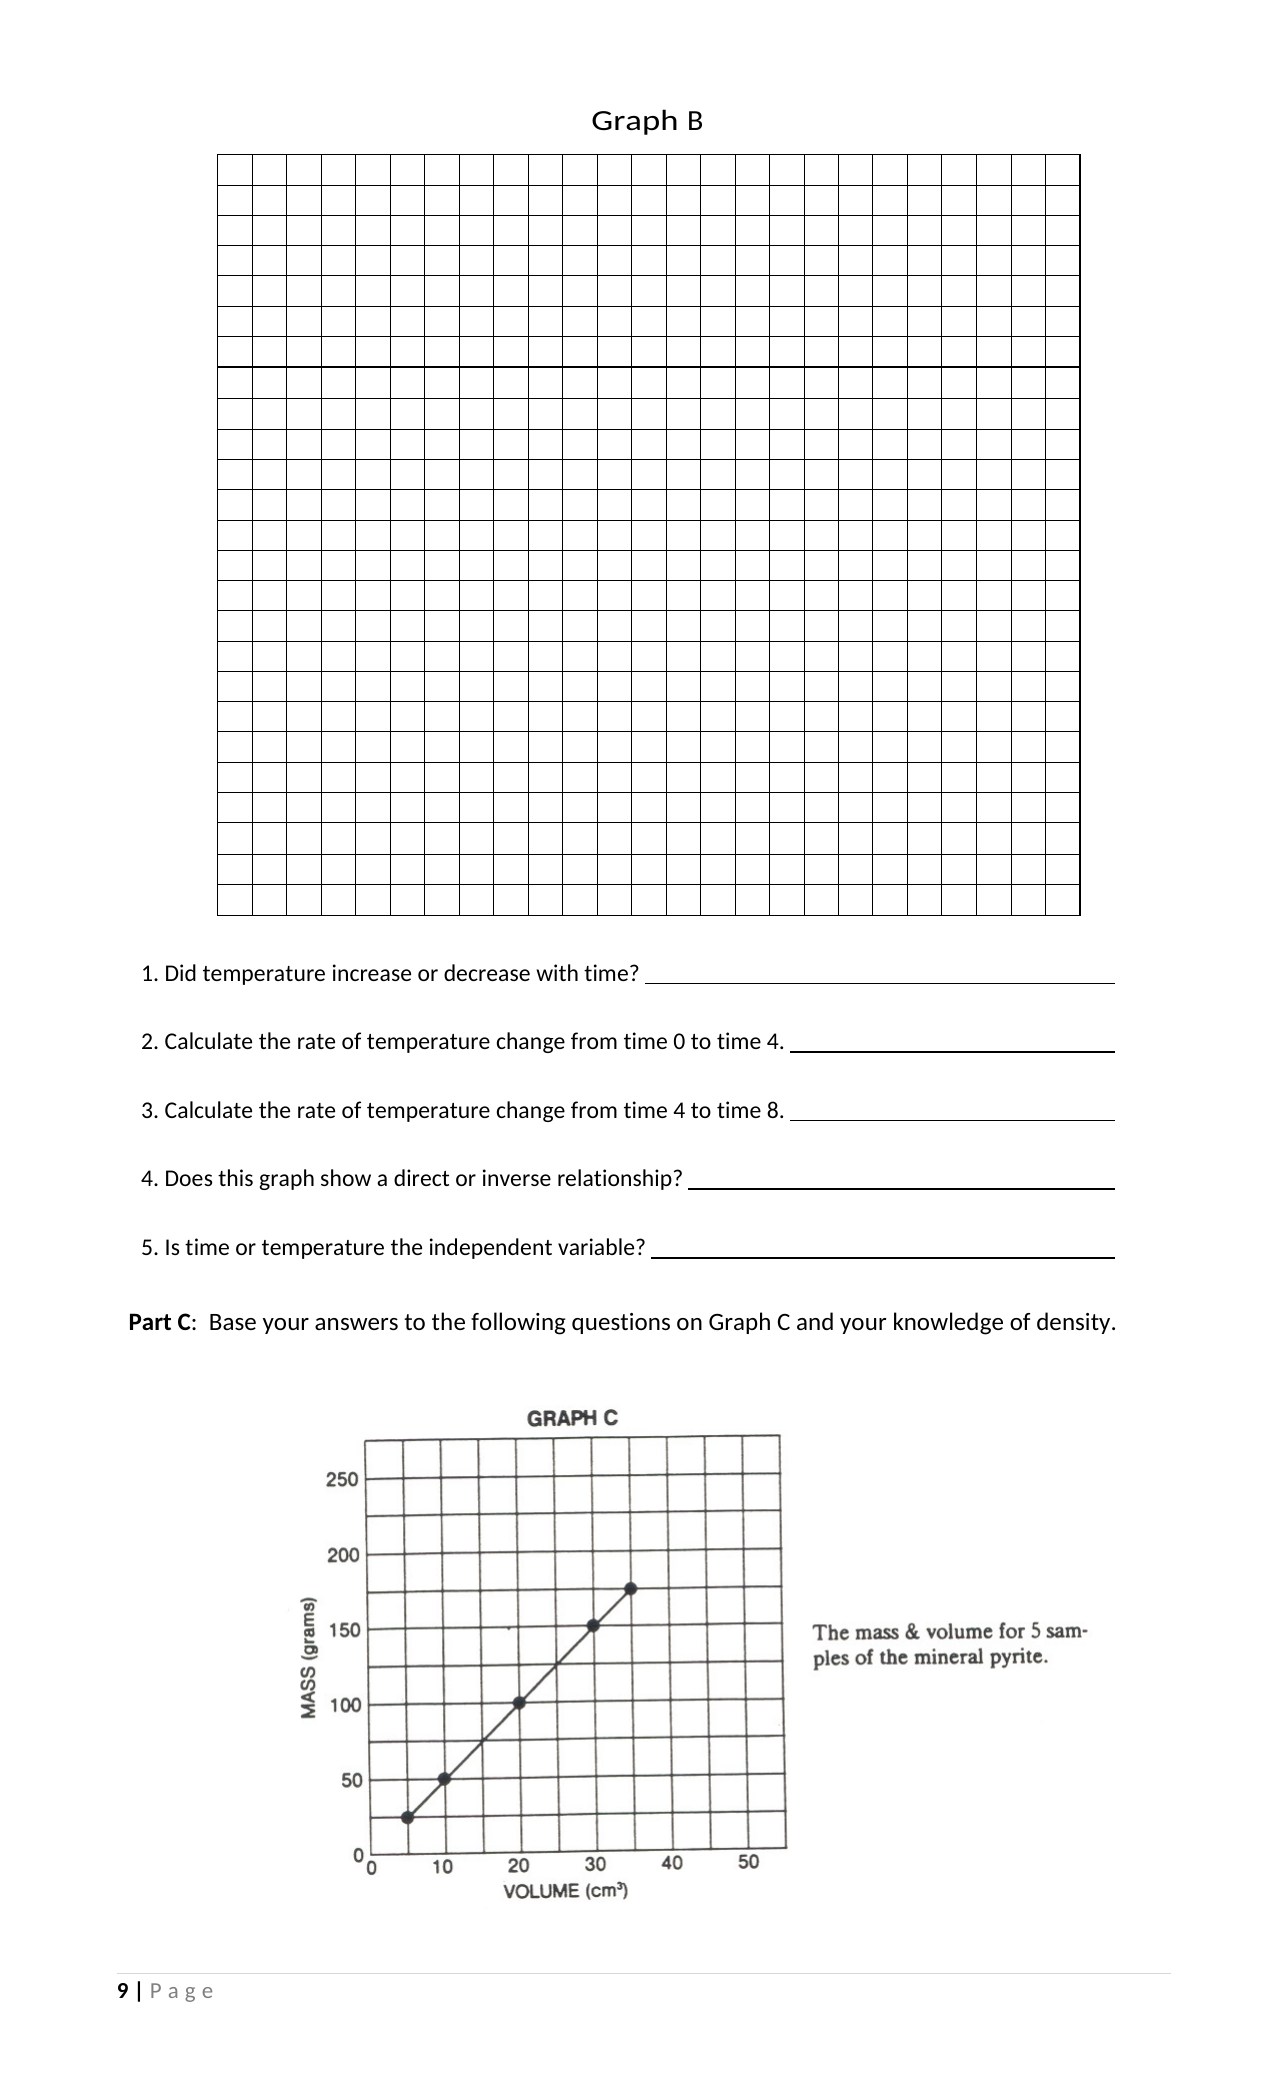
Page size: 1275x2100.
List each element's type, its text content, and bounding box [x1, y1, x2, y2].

table_cell [873, 855, 907, 884]
table_cell [460, 732, 493, 762]
table_cell [1012, 246, 1045, 275]
picture [180, 1397, 1159, 1909]
table_cell [218, 642, 252, 671]
table_cell [598, 793, 631, 822]
table_cell [1046, 399, 1079, 428]
table_cell [494, 368, 528, 398]
table_cell [873, 581, 907, 610]
table_cell [218, 307, 252, 336]
table_header [391, 155, 424, 185]
table_cell [322, 702, 355, 731]
table_cell [770, 855, 804, 884]
table_cell [701, 216, 735, 245]
table_cell [770, 581, 804, 610]
table_header [1046, 155, 1079, 185]
table_cell [942, 490, 976, 519]
table_cell [1046, 732, 1079, 762]
table_cell [391, 581, 424, 610]
table_cell [494, 276, 528, 306]
table_cell [253, 611, 286, 641]
table_cell [322, 460, 355, 489]
table_cell [287, 276, 321, 306]
table_cell [460, 672, 493, 701]
table_cell [460, 551, 493, 580]
table_cell [391, 337, 424, 366]
table_cell [805, 337, 838, 366]
table_cell [942, 793, 976, 822]
table_cell [805, 823, 838, 854]
table_cell [322, 763, 355, 792]
table_cell [460, 793, 493, 822]
table_cell [253, 855, 286, 884]
table_cell [529, 551, 562, 580]
table_cell [632, 732, 666, 762]
table_cell [805, 399, 838, 428]
table_cell [873, 521, 907, 550]
table_cell [736, 855, 769, 884]
table_cell [391, 732, 424, 762]
table_header [908, 155, 941, 185]
table_cell [391, 642, 424, 671]
table_cell [1046, 642, 1079, 671]
table_cell [425, 368, 459, 398]
table_cell [942, 430, 976, 459]
table_cell [805, 855, 838, 884]
table_cell [391, 430, 424, 459]
table_cell [632, 521, 666, 550]
table_cell [942, 581, 976, 610]
table_cell [908, 855, 941, 884]
table_cell [701, 460, 735, 489]
table_cell [942, 399, 976, 428]
table_cell [977, 702, 1011, 731]
table_cell [322, 430, 355, 459]
table_cell [839, 763, 872, 792]
table_cell [529, 521, 562, 550]
table_cell [805, 763, 838, 792]
table_cell [425, 430, 459, 459]
table_cell [1046, 763, 1079, 792]
table_cell [322, 672, 355, 701]
table_cell [667, 337, 700, 366]
table_cell [701, 855, 735, 884]
table_cell [253, 702, 286, 731]
table_cell [218, 186, 252, 215]
table_cell [977, 823, 1011, 854]
table_cell [253, 186, 286, 215]
table_cell [391, 823, 424, 854]
table_cell [563, 186, 597, 215]
table_cell [460, 702, 493, 731]
table_cell [1012, 430, 1045, 459]
table_cell [563, 763, 597, 792]
table_cell [770, 307, 804, 336]
table_cell [460, 823, 493, 854]
table_cell [805, 276, 838, 306]
table_cell [1012, 186, 1045, 215]
table_cell [460, 186, 493, 215]
table_cell [287, 672, 321, 701]
table_header [701, 155, 735, 185]
table_cell [253, 216, 286, 245]
table_cell [1012, 672, 1045, 701]
table_cell [805, 702, 838, 731]
table_cell [770, 551, 804, 580]
table_cell [942, 732, 976, 762]
table_cell [218, 399, 252, 428]
table_cell [701, 581, 735, 610]
table_cell [356, 581, 390, 610]
table_cell [908, 885, 941, 914]
table_cell [391, 521, 424, 550]
table_cell [287, 763, 321, 792]
table_cell [736, 823, 769, 854]
table_cell [253, 307, 286, 336]
table_cell [942, 885, 976, 914]
table_cell [494, 399, 528, 428]
table_cell [529, 430, 562, 459]
table_cell [218, 460, 252, 489]
table_cell [736, 337, 769, 366]
table_cell [529, 460, 562, 489]
table_cell [218, 611, 252, 641]
table_cell [736, 276, 769, 306]
table_cell [598, 490, 631, 519]
table_cell [287, 399, 321, 428]
table_cell [563, 490, 597, 519]
table_cell [770, 702, 804, 731]
table_cell [805, 885, 838, 914]
table_cell [736, 186, 769, 215]
table_cell [839, 855, 872, 884]
table_cell [977, 855, 1011, 884]
table_cell [322, 581, 355, 610]
table_cell [701, 430, 735, 459]
table_cell [356, 732, 390, 762]
table_cell [356, 702, 390, 731]
table_cell [460, 460, 493, 489]
table_cell [322, 521, 355, 550]
table_cell [770, 337, 804, 366]
table_cell [218, 368, 252, 398]
table_cell [460, 521, 493, 550]
table_cell [736, 399, 769, 428]
table_cell [1046, 246, 1079, 275]
table_cell [667, 399, 700, 428]
table_cell [873, 763, 907, 792]
table_cell [908, 368, 941, 398]
table_cell [873, 460, 907, 489]
table_cell [598, 581, 631, 610]
table_cell [1012, 460, 1045, 489]
table_cell [460, 368, 493, 398]
table_cell [1012, 337, 1045, 366]
table_cell [287, 823, 321, 854]
table_cell [1046, 581, 1079, 610]
table_cell [632, 672, 666, 701]
table_cell [942, 337, 976, 366]
table_cell [667, 246, 700, 275]
table_cell [632, 885, 666, 914]
table_cell [391, 793, 424, 822]
table_cell [908, 186, 941, 215]
table_cell [598, 246, 631, 275]
table_cell [322, 337, 355, 366]
table_cell [460, 337, 493, 366]
table_cell [425, 763, 459, 792]
table_cell [494, 763, 528, 792]
table_cell [1046, 307, 1079, 336]
table_cell [253, 763, 286, 792]
table_cell [770, 732, 804, 762]
table_cell [425, 186, 459, 215]
table_cell [598, 460, 631, 489]
table_cell [287, 855, 321, 884]
table_header [529, 155, 562, 185]
table_cell [805, 430, 838, 459]
table_cell [667, 823, 700, 854]
table_cell [701, 732, 735, 762]
table_cell [322, 399, 355, 428]
table_cell [322, 855, 355, 884]
table_cell [839, 521, 872, 550]
table_cell [667, 793, 700, 822]
table_cell [1046, 460, 1079, 489]
table_cell [287, 368, 321, 398]
table_cell [942, 307, 976, 336]
table_cell [425, 642, 459, 671]
table_cell [425, 490, 459, 519]
table_header [667, 155, 700, 185]
table_cell [770, 246, 804, 275]
table_cell [425, 551, 459, 580]
table_cell [805, 216, 838, 245]
table_cell [218, 672, 252, 701]
table_cell [977, 611, 1011, 641]
table_cell [770, 276, 804, 306]
table_cell [253, 823, 286, 854]
table_cell [356, 642, 390, 671]
table_cell [770, 186, 804, 215]
table_header [425, 155, 459, 185]
table_cell [563, 702, 597, 731]
table_cell [770, 823, 804, 854]
table_cell [1046, 216, 1079, 245]
table_cell [977, 430, 1011, 459]
table_cell [529, 337, 562, 366]
table_cell [287, 551, 321, 580]
table_cell [873, 611, 907, 641]
table_cell [598, 186, 631, 215]
table_cell [667, 276, 700, 306]
table_cell [563, 642, 597, 671]
table_cell [632, 823, 666, 854]
table_cell [701, 885, 735, 914]
table_cell [908, 276, 941, 306]
table_cell [839, 885, 872, 914]
text 2. Calculate the rate of temperature change from time 0 to time 4. [141, 1026, 1171, 1055]
table_header [218, 155, 252, 185]
table_cell [632, 581, 666, 610]
table_cell [218, 216, 252, 245]
table_cell [701, 276, 735, 306]
table_cell [460, 246, 493, 275]
table_cell [218, 551, 252, 580]
table_cell [873, 368, 907, 398]
table_cell [1046, 490, 1079, 519]
table_cell [529, 186, 562, 215]
table_cell [839, 430, 872, 459]
table_cell [322, 642, 355, 671]
table_cell [322, 216, 355, 245]
table_cell [529, 732, 562, 762]
table_cell [563, 307, 597, 336]
table_cell [494, 460, 528, 489]
table_cell [1012, 399, 1045, 428]
table_cell [805, 246, 838, 275]
table_cell [494, 581, 528, 610]
table_cell [632, 276, 666, 306]
table_cell [736, 430, 769, 459]
table_cell [356, 216, 390, 245]
table_cell [563, 276, 597, 306]
table_header [736, 155, 769, 185]
table_cell [253, 672, 286, 701]
table_cell [494, 855, 528, 884]
table_cell [1046, 521, 1079, 550]
table_cell [322, 276, 355, 306]
table_cell [1012, 276, 1045, 306]
table_cell [287, 702, 321, 731]
table_cell [563, 885, 597, 914]
table_cell [770, 399, 804, 428]
table_cell [356, 521, 390, 550]
table_cell [977, 551, 1011, 580]
table_cell [356, 885, 390, 914]
table_cell [218, 823, 252, 854]
table_cell [218, 732, 252, 762]
table_cell [598, 823, 631, 854]
table_cell [667, 490, 700, 519]
table_cell [805, 611, 838, 641]
table_cell [942, 551, 976, 580]
table_cell [253, 642, 286, 671]
table_cell [356, 763, 390, 792]
table_cell [908, 823, 941, 854]
table_cell [942, 246, 976, 275]
table_cell [563, 460, 597, 489]
table_cell [908, 672, 941, 701]
table_cell [598, 885, 631, 914]
table_cell [839, 307, 872, 336]
table_cell [425, 460, 459, 489]
table_cell [1046, 611, 1079, 641]
table_cell [598, 702, 631, 731]
table_cell [563, 793, 597, 822]
table_cell [425, 307, 459, 336]
table_cell [873, 672, 907, 701]
table_cell [632, 855, 666, 884]
table_cell [736, 642, 769, 671]
table_cell [529, 823, 562, 854]
table_cell [1012, 823, 1045, 854]
table_cell [805, 368, 838, 398]
table_cell [770, 216, 804, 245]
table_cell [805, 551, 838, 580]
table_cell [632, 702, 666, 731]
table_cell [460, 216, 493, 245]
table_cell [287, 186, 321, 215]
table_cell [494, 186, 528, 215]
table_cell [942, 702, 976, 731]
table_cell [977, 763, 1011, 792]
table_cell [494, 702, 528, 731]
table_cell [942, 276, 976, 306]
table_cell [1046, 276, 1079, 306]
table_cell [218, 763, 252, 792]
table_cell [391, 399, 424, 428]
table_cell [873, 490, 907, 519]
table_cell [425, 581, 459, 610]
table_cell [736, 581, 769, 610]
table_cell [667, 460, 700, 489]
table_cell [770, 490, 804, 519]
table_cell [942, 611, 976, 641]
table_cell [770, 521, 804, 550]
table_cell [873, 885, 907, 914]
table_cell [494, 216, 528, 245]
table_cell [598, 855, 631, 884]
table_cell [598, 551, 631, 580]
table_cell [942, 521, 976, 550]
table_header [253, 155, 286, 185]
table_cell [977, 307, 1011, 336]
table_cell [667, 611, 700, 641]
table_cell [839, 246, 872, 275]
table_cell [287, 793, 321, 822]
table_cell [218, 276, 252, 306]
table_cell [632, 611, 666, 641]
table_cell [667, 672, 700, 701]
table_cell [770, 793, 804, 822]
table_cell [356, 368, 390, 398]
table_header [873, 155, 907, 185]
table_cell [701, 368, 735, 398]
table_header [632, 155, 666, 185]
table_cell [942, 672, 976, 701]
table_cell [805, 521, 838, 550]
text 3. Calculate the rate of temperature change from time 4 to time 8. [141, 1095, 1171, 1124]
table_cell [701, 186, 735, 215]
table_cell [253, 581, 286, 610]
table_cell [218, 521, 252, 550]
table_cell [1012, 611, 1045, 641]
table_cell [322, 246, 355, 275]
table_cell [839, 702, 872, 731]
table_cell [356, 793, 390, 822]
table_cell [494, 521, 528, 550]
table_cell [356, 246, 390, 275]
table_cell [425, 276, 459, 306]
table_cell [632, 368, 666, 398]
table_cell [873, 399, 907, 428]
table_cell [563, 246, 597, 275]
table_cell [529, 246, 562, 275]
table_cell [391, 855, 424, 884]
table_cell [701, 793, 735, 822]
table_cell [839, 460, 872, 489]
table_cell [701, 642, 735, 671]
table_cell [598, 763, 631, 792]
table_cell [1046, 551, 1079, 580]
table_cell [873, 337, 907, 366]
table_cell [977, 276, 1011, 306]
table_cell [563, 337, 597, 366]
table_cell [736, 672, 769, 701]
table_cell [494, 430, 528, 459]
table_cell [873, 216, 907, 245]
table_cell [529, 793, 562, 822]
table_cell [494, 246, 528, 275]
table_cell [908, 551, 941, 580]
table_cell [736, 732, 769, 762]
table_cell [425, 611, 459, 641]
table_cell [942, 368, 976, 398]
table_cell [356, 460, 390, 489]
table_cell [253, 793, 286, 822]
table_cell [839, 186, 872, 215]
table_cell [839, 337, 872, 366]
table_cell [322, 732, 355, 762]
table_cell [563, 368, 597, 398]
table_cell [770, 460, 804, 489]
table_cell [391, 368, 424, 398]
table_cell [218, 793, 252, 822]
table_cell [529, 855, 562, 884]
table_cell [667, 581, 700, 610]
table_cell [563, 823, 597, 854]
table_cell [460, 490, 493, 519]
table_cell [736, 490, 769, 519]
table_cell [356, 307, 390, 336]
table_cell [425, 337, 459, 366]
table_cell [529, 611, 562, 641]
table_cell [218, 430, 252, 459]
table_cell [701, 521, 735, 550]
table_cell [425, 246, 459, 275]
table_cell [218, 490, 252, 519]
table_header [805, 155, 838, 185]
table_cell [977, 732, 1011, 762]
table_cell [287, 611, 321, 641]
table_cell [839, 823, 872, 854]
table_cell [529, 642, 562, 671]
table_cell [770, 672, 804, 701]
table_cell [1046, 793, 1079, 822]
table_cell [736, 885, 769, 914]
table_cell [356, 186, 390, 215]
table_cell [356, 551, 390, 580]
table_cell [667, 307, 700, 336]
table_cell [908, 246, 941, 275]
table_cell [598, 307, 631, 336]
table_header [322, 155, 355, 185]
table_header [460, 155, 493, 185]
table_cell [253, 460, 286, 489]
table_cell [701, 672, 735, 701]
table_cell [873, 642, 907, 671]
table_cell [1046, 855, 1079, 884]
table_cell [839, 551, 872, 580]
table_cell [1046, 430, 1079, 459]
table_cell [494, 823, 528, 854]
table_cell [873, 307, 907, 336]
table_cell [977, 460, 1011, 489]
table_cell [425, 885, 459, 914]
table_cell [908, 702, 941, 731]
table_cell [529, 307, 562, 336]
table_cell [425, 855, 459, 884]
table_cell [529, 885, 562, 914]
table_cell [1012, 763, 1045, 792]
table_cell [667, 521, 700, 550]
table_cell [253, 551, 286, 580]
table_cell [287, 581, 321, 610]
table_cell [356, 337, 390, 366]
table_cell [770, 642, 804, 671]
table_header [563, 155, 597, 185]
table_cell [253, 368, 286, 398]
text Part C: Base your answers to the following questions on Graph C and your knowledge of density. [128, 1306, 1122, 1337]
table_cell [253, 490, 286, 519]
table_cell [391, 460, 424, 489]
table_cell [322, 551, 355, 580]
table_cell [805, 490, 838, 519]
table_cell [770, 763, 804, 792]
table_cell [425, 521, 459, 550]
table_cell [805, 732, 838, 762]
table_cell [287, 642, 321, 671]
table_cell [287, 307, 321, 336]
table_cell [632, 551, 666, 580]
table_cell [494, 337, 528, 366]
table_cell [632, 216, 666, 245]
table_cell [598, 672, 631, 701]
table_cell [632, 337, 666, 366]
table_cell [942, 216, 976, 245]
text 5. Is time or temperature the independent variable? [141, 1232, 1171, 1261]
table_cell [736, 216, 769, 245]
table_cell [356, 855, 390, 884]
table_cell [494, 611, 528, 641]
table_cell [287, 246, 321, 275]
table_cell [494, 642, 528, 671]
table_cell [632, 186, 666, 215]
table_cell [977, 246, 1011, 275]
table_cell [736, 793, 769, 822]
table_cell [839, 732, 872, 762]
table_cell [632, 763, 666, 792]
table_cell [1046, 337, 1079, 366]
table_cell [908, 763, 941, 792]
table_cell [218, 337, 252, 366]
table_cell [322, 885, 355, 914]
table_cell [632, 430, 666, 459]
table_cell [529, 672, 562, 701]
table_cell [425, 823, 459, 854]
text 4. Does this graph show a direct or inverse relationship? [141, 1163, 1171, 1192]
table_cell [287, 216, 321, 245]
table_cell [494, 490, 528, 519]
table_cell [839, 368, 872, 398]
table_cell [1046, 368, 1079, 398]
table_cell [839, 642, 872, 671]
table_cell [1012, 521, 1045, 550]
table_cell [460, 855, 493, 884]
table_cell [667, 551, 700, 580]
table_cell [701, 611, 735, 641]
table_cell [839, 672, 872, 701]
table_cell [598, 276, 631, 306]
table_cell [770, 368, 804, 398]
table_cell [563, 521, 597, 550]
table_cell [356, 399, 390, 428]
table_cell [667, 368, 700, 398]
table_cell [1046, 186, 1079, 215]
table_cell [253, 430, 286, 459]
table_cell [494, 793, 528, 822]
table_cell [632, 460, 666, 489]
table_cell [839, 581, 872, 610]
table_cell [598, 216, 631, 245]
table_cell [701, 246, 735, 275]
table_cell [356, 276, 390, 306]
table_cell [253, 732, 286, 762]
table_cell [460, 581, 493, 610]
table_cell [805, 793, 838, 822]
table_cell [805, 186, 838, 215]
table_cell [287, 521, 321, 550]
table_cell [494, 551, 528, 580]
table_cell [425, 399, 459, 428]
table_cell [391, 551, 424, 580]
table_cell [322, 793, 355, 822]
table_cell [1012, 885, 1045, 914]
table_cell [977, 368, 1011, 398]
table_cell [908, 337, 941, 366]
table_cell [908, 793, 941, 822]
table_cell [391, 186, 424, 215]
table_cell [873, 276, 907, 306]
table_cell [1012, 855, 1045, 884]
table_cell [701, 490, 735, 519]
table_cell [667, 855, 700, 884]
table_cell [460, 763, 493, 792]
table_cell [322, 823, 355, 854]
table_cell [873, 246, 907, 275]
table_cell [391, 702, 424, 731]
table_cell [667, 702, 700, 731]
table_cell [598, 732, 631, 762]
table_cell [770, 611, 804, 641]
table_cell [563, 551, 597, 580]
table_cell [908, 430, 941, 459]
table_cell [908, 521, 941, 550]
table_cell [873, 793, 907, 822]
table_cell [977, 672, 1011, 701]
table_cell [322, 368, 355, 398]
table_cell [1012, 793, 1045, 822]
table_cell [908, 307, 941, 336]
table_cell [873, 551, 907, 580]
table_cell [218, 581, 252, 610]
table_header [356, 155, 390, 185]
table_cell [356, 490, 390, 519]
table_cell [805, 581, 838, 610]
table_cell [736, 521, 769, 550]
table_header [839, 155, 872, 185]
table_cell [667, 763, 700, 792]
table_cell [701, 763, 735, 792]
table_cell [598, 368, 631, 398]
table_cell [667, 216, 700, 245]
table_cell [908, 732, 941, 762]
table_cell [942, 186, 976, 215]
table_cell [287, 490, 321, 519]
table_cell [977, 399, 1011, 428]
table_cell [460, 611, 493, 641]
table_cell [391, 672, 424, 701]
table_cell [839, 490, 872, 519]
table_cell [391, 246, 424, 275]
table_cell [736, 551, 769, 580]
table_cell [770, 885, 804, 914]
table_cell [529, 490, 562, 519]
table_cell [701, 337, 735, 366]
table_cell [942, 763, 976, 792]
table_cell [736, 246, 769, 275]
table_cell [942, 460, 976, 489]
table_cell [1012, 581, 1045, 610]
table_cell [977, 521, 1011, 550]
table_cell [1012, 732, 1045, 762]
table_header [598, 155, 631, 185]
table_cell [460, 430, 493, 459]
table_cell [908, 581, 941, 610]
table_cell [529, 399, 562, 428]
table_cell [598, 399, 631, 428]
table_cell [322, 186, 355, 215]
table_cell [218, 702, 252, 731]
table_cell [1012, 368, 1045, 398]
table_cell [218, 246, 252, 275]
table_cell [287, 337, 321, 366]
table_cell [805, 672, 838, 701]
table_cell [494, 672, 528, 701]
table_cell [253, 337, 286, 366]
table_cell [287, 430, 321, 459]
table_cell [598, 430, 631, 459]
table_cell [873, 702, 907, 731]
table_cell [563, 672, 597, 701]
table_cell [598, 521, 631, 550]
table_cell [460, 307, 493, 336]
table_cell [701, 702, 735, 731]
table_cell [977, 581, 1011, 610]
table_cell [563, 732, 597, 762]
table_cell [253, 521, 286, 550]
table_cell [391, 763, 424, 792]
table_cell [253, 276, 286, 306]
table_cell [736, 763, 769, 792]
table_cell [667, 642, 700, 671]
table_cell [563, 216, 597, 245]
table_cell [873, 823, 907, 854]
table_cell [391, 885, 424, 914]
table_cell [460, 399, 493, 428]
table_cell [287, 460, 321, 489]
table_cell [805, 460, 838, 489]
table_cell [529, 276, 562, 306]
table_cell [494, 732, 528, 762]
table_header [287, 155, 321, 185]
table_cell [736, 702, 769, 731]
table_cell [632, 642, 666, 671]
table_cell [977, 642, 1011, 671]
table_cell [425, 216, 459, 245]
table_cell [908, 399, 941, 428]
table_cell [1046, 702, 1079, 731]
table_cell [839, 611, 872, 641]
table_cell [356, 430, 390, 459]
table_cell [908, 490, 941, 519]
table_cell [253, 246, 286, 275]
table_cell [873, 430, 907, 459]
table_cell [425, 793, 459, 822]
table_cell [977, 490, 1011, 519]
table_cell [287, 885, 321, 914]
table_cell [667, 732, 700, 762]
table_cell [460, 642, 493, 671]
table_cell [977, 793, 1011, 822]
table_cell [736, 307, 769, 336]
table_cell [563, 611, 597, 641]
table_cell [529, 216, 562, 245]
table_cell [356, 672, 390, 701]
table_cell [701, 307, 735, 336]
table_cell [322, 490, 355, 519]
table_cell [632, 246, 666, 275]
table_cell [873, 186, 907, 215]
table_cell [563, 430, 597, 459]
table_cell [563, 399, 597, 428]
table_cell [1012, 702, 1045, 731]
table_cell [287, 732, 321, 762]
table_cell [529, 763, 562, 792]
table_cell [632, 307, 666, 336]
table_cell [632, 490, 666, 519]
table_cell [873, 732, 907, 762]
table_cell [942, 823, 976, 854]
table_cell [1012, 490, 1045, 519]
table_cell [736, 460, 769, 489]
text 1. Did temperature increase or decrease with time? [141, 958, 1171, 987]
table_cell [563, 581, 597, 610]
table_cell [425, 702, 459, 731]
table_cell [494, 307, 528, 336]
table_cell [701, 551, 735, 580]
table_cell [1046, 672, 1079, 701]
table_cell [391, 611, 424, 641]
table_cell [391, 276, 424, 306]
table_cell [977, 216, 1011, 245]
table_cell [1012, 307, 1045, 336]
table_cell [908, 460, 941, 489]
table_cell [218, 855, 252, 884]
table_cell [425, 672, 459, 701]
table_cell [977, 337, 1011, 366]
table_cell [701, 823, 735, 854]
table_cell [529, 368, 562, 398]
table_cell [977, 186, 1011, 215]
table_cell [770, 430, 804, 459]
table_cell [632, 793, 666, 822]
table_cell [598, 337, 631, 366]
table_cell [942, 642, 976, 671]
table_cell [218, 885, 252, 914]
table_cell [667, 885, 700, 914]
table_cell [322, 611, 355, 641]
table_header [494, 155, 528, 185]
table_cell [356, 823, 390, 854]
table_cell [253, 885, 286, 914]
table_cell [839, 276, 872, 306]
table_cell [529, 581, 562, 610]
table_cell [805, 307, 838, 336]
table_cell [1012, 642, 1045, 671]
text Graph B [587, 102, 707, 138]
table_cell [598, 642, 631, 671]
table_cell [977, 885, 1011, 914]
table_cell [839, 793, 872, 822]
table_cell [1046, 823, 1079, 854]
table_cell [598, 611, 631, 641]
table_header [1012, 155, 1045, 185]
table_cell [391, 490, 424, 519]
table_cell [839, 216, 872, 245]
table_cell [1012, 216, 1045, 245]
table_cell [701, 399, 735, 428]
table_cell [494, 885, 528, 914]
table_header [942, 155, 976, 185]
table_cell [805, 642, 838, 671]
table_cell [391, 307, 424, 336]
table_cell [839, 399, 872, 428]
table_cell [460, 276, 493, 306]
table_header [977, 155, 1011, 185]
table_cell [253, 399, 286, 428]
table_cell [632, 399, 666, 428]
table_cell [667, 430, 700, 459]
table_cell [529, 702, 562, 731]
table_cell [736, 611, 769, 641]
table_cell [322, 307, 355, 336]
table_cell [425, 732, 459, 762]
table_cell [391, 216, 424, 245]
table_cell [908, 611, 941, 641]
table_cell [908, 216, 941, 245]
table_cell [1012, 551, 1045, 580]
table_cell [563, 855, 597, 884]
table_cell [667, 186, 700, 215]
table_cell [1046, 885, 1079, 914]
table_header [770, 155, 804, 185]
table_cell [908, 642, 941, 671]
table_cell [356, 611, 390, 641]
table_cell [736, 368, 769, 398]
table_cell [942, 855, 976, 884]
table_cell [460, 885, 493, 914]
